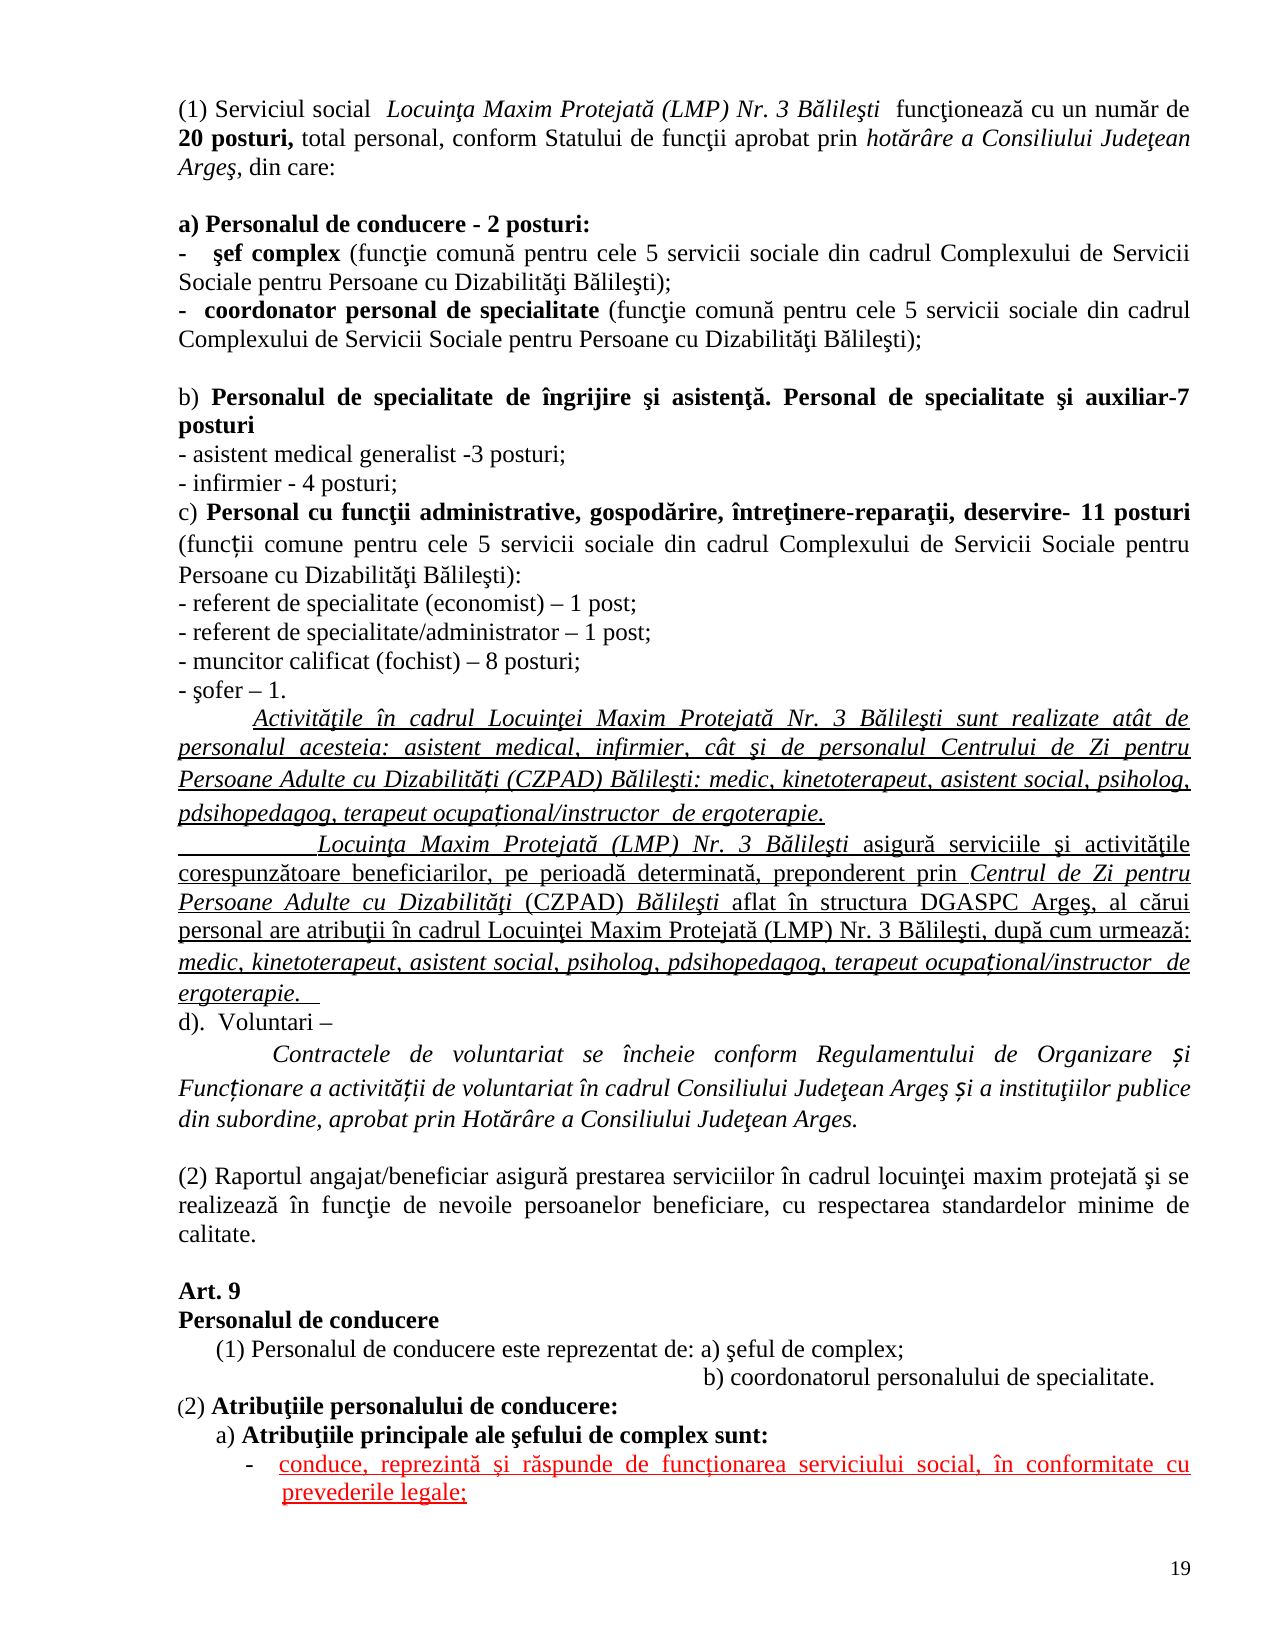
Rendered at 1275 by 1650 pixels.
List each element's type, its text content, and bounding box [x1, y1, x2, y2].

text Activităţile în cadrul Locuinţei Maxim Protejată Nr. 3 Bălileşti sunt realizate atât de personalul acesteia: asistent medical, infirmier, cât şi de personalul Centrului de Zi pentru Persoane Adulte cu Dizabilități (CZPAD) Bălileşti: medic, kinetoterapeut, asistent social, psiholog, pdsihopedagog, terapeut ocupațional/instructor de ergoterapie. [178, 759, 1191, 789]
text a) Atribuţiile principale ale şefului de complex sunt: [178, 1420, 1191, 1449]
text - asistent medical generalist -3 posturi; [178, 439, 1191, 468]
text Locuinţa Maxim Protejată (LMP) Nr. 3 Bălileşti asigură serviciile şi activităţile corespunzătoare beneficiarilor, pe perioadă determinată, preponderent prin Centrul de Zi pentru Persoane Adulte cu Dizabilităţi (CZPAD) Bălileşti aflat în structura DGASPC Argeş, al cărui personal are atribuţii în cadrul Locuinţei Maxim Protejată (LMP) Nr. 3 Bălileşti, după cum urmează: medic, kinetoterapeut, asistent social, psiholog, pdsihopedagog, terapeut ocupațional/instructor de ergoterapie. [178, 829, 1191, 883]
text - muncitor calificat (fochist) – 8 posturi; [178, 646, 1191, 675]
text (2) Raportul angajat/beneficiar asigură prestarea serviciilor în cadrul locuinţei maxim protejată şi se realizează în funcţie de nevoile persoanelor beneficiare, cu respectarea standardelor minime de calitate. [178, 1161, 1191, 1247]
text Activităţile în cadrul Locuinţei Maxim Protejată Nr. 3 Bălileşti sunt realizate atât de personalul acesteia: asistent medical, infirmier, cât şi de personalul Centrului de Zi pentru Persoane Adulte cu Dizabilități (CZPAD) Bălileşti: medic, kinetoterapeut, asistent social, psiholog, pdsihopedagog, terapeut ocupațional/instructor de ergoterapie. [178, 703, 1191, 757]
text c) Personal cu funcţii administrative, gospodărire, întreţinere-reparaţii, deservire- 11 posturi (funcții comune pentru cele 5 servicii sociale din cadrul Complexului de Servicii Sociale pentru Persoane cu Dizabilităţi Bălileşti): [178, 497, 1191, 588]
text (1) Personalul de conducere este reprezentat de: a) şeful de complex; [178, 1334, 1191, 1362]
text Art. 9 [178, 1276, 1191, 1305]
text - infirmier - 4 posturi; [178, 468, 1191, 497]
text - referent de specialitate/administrator – 1 post; [178, 617, 1191, 646]
text - conduce, reprezintă și răspunde de funcționarea serviciului social, în conformitate cu prevederile legale; [245, 1449, 1191, 1506]
text b) coordonatorul personalului de specialitate. [141, 1362, 1191, 1391]
text Locuinţa Maxim Protejată (LMP) Nr. 3 Bălileşti asigură serviciile şi activităţile corespunzătoare beneficiarilor, pe perioadă determinată, preponderent prin Centrul de Zi pentru Persoane Adulte cu Dizabilităţi (CZPAD) Bălileşti aflat în structura DGASPC Argeş, al cărui personal are atribuţii în cadrul Locuinţei Maxim Protejată (LMP) Nr. 3 Bălileşti, după cum urmează: medic, kinetoterapeut, asistent social, psiholog, pdsihopedagog, terapeut ocupațional/instructor de ergoterapie. [178, 942, 1191, 1007]
text b) Personalul de specialitate de îngrijire şi asistenţă. Personal de specialitate şi auxiliar-7 posturi [178, 382, 1191, 439]
text - referent de specialitate (economist) – 1 post; [178, 588, 1191, 617]
text (2) Atribuţiile personalului de conducere: [141, 1391, 1176, 1420]
text Personalul de conducere [178, 1305, 1191, 1334]
text Locuinţa Maxim Protejată (LMP) Nr. 3 Bălileşti asigură serviciile şi activităţile corespunzătoare beneficiarilor, pe perioadă determinată, preponderent prin Centrul de Zi pentru Persoane Adulte cu Dizabilităţi (CZPAD) Bălileşti aflat în structura DGASPC Argeş, al cărui personal are atribuţii în cadrul Locuinţei Maxim Protejată (LMP) Nr. 3 Bălileşti, după cum urmează: medic, kinetoterapeut, asistent social, psiholog, pdsihopedagog, terapeut ocupațional/instructor de ergoterapie. [178, 884, 1191, 940]
text Contractele de voluntariat se încheie conform Regulamentului de Organizare și Funcționare a activității de voluntariat în cadrul Consiliului Judeţean Argeş și a instituţiilor publice din subordine, aprobat prin Hotărâre a Consiliului Judeţean Arges. [178, 1036, 1191, 1132]
text a) Personalul de conducere - 2 posturi: [178, 209, 1191, 238]
text d). Voluntari – [178, 1007, 1191, 1036]
text Activităţile în cadrul Locuinţei Maxim Protejată Nr. 3 Bălileşti sunt realizate atât de personalul acesteia: asistent medical, infirmier, cât şi de personalul Centrului de Zi pentru Persoane Adulte cu Dizabilități (CZPAD) Bălileşti: medic, kinetoterapeut, asistent social, psiholog, pdsihopedagog, terapeut ocupațional/instructor de ergoterapie. [178, 791, 1191, 829]
text - şofer – 1. [178, 675, 1191, 703]
text - coordonator personal de specialitate (funcţie comună pentru cele 5 servicii sociale din cadrul Complexului de Servicii Sociale pentru Persoane cu Dizabilităţi Bălileşti); [178, 296, 1191, 353]
text - şef complex (funcţie comună pentru cele 5 servicii sociale din cadrul Complexului de Servicii Sociale pentru Persoane cu Dizabilităţi Bălileşti); [178, 238, 1191, 296]
text (1) Serviciul social Locuinţa Maxim Protejată (LMP) Nr. 3 Bălileşti funcţionează cu un număr de 20 posturi, total personal, conform Statului de funcţii aprobat prin hotărâre a Consiliului Judeţean Argeş, din care: [178, 94, 1191, 181]
